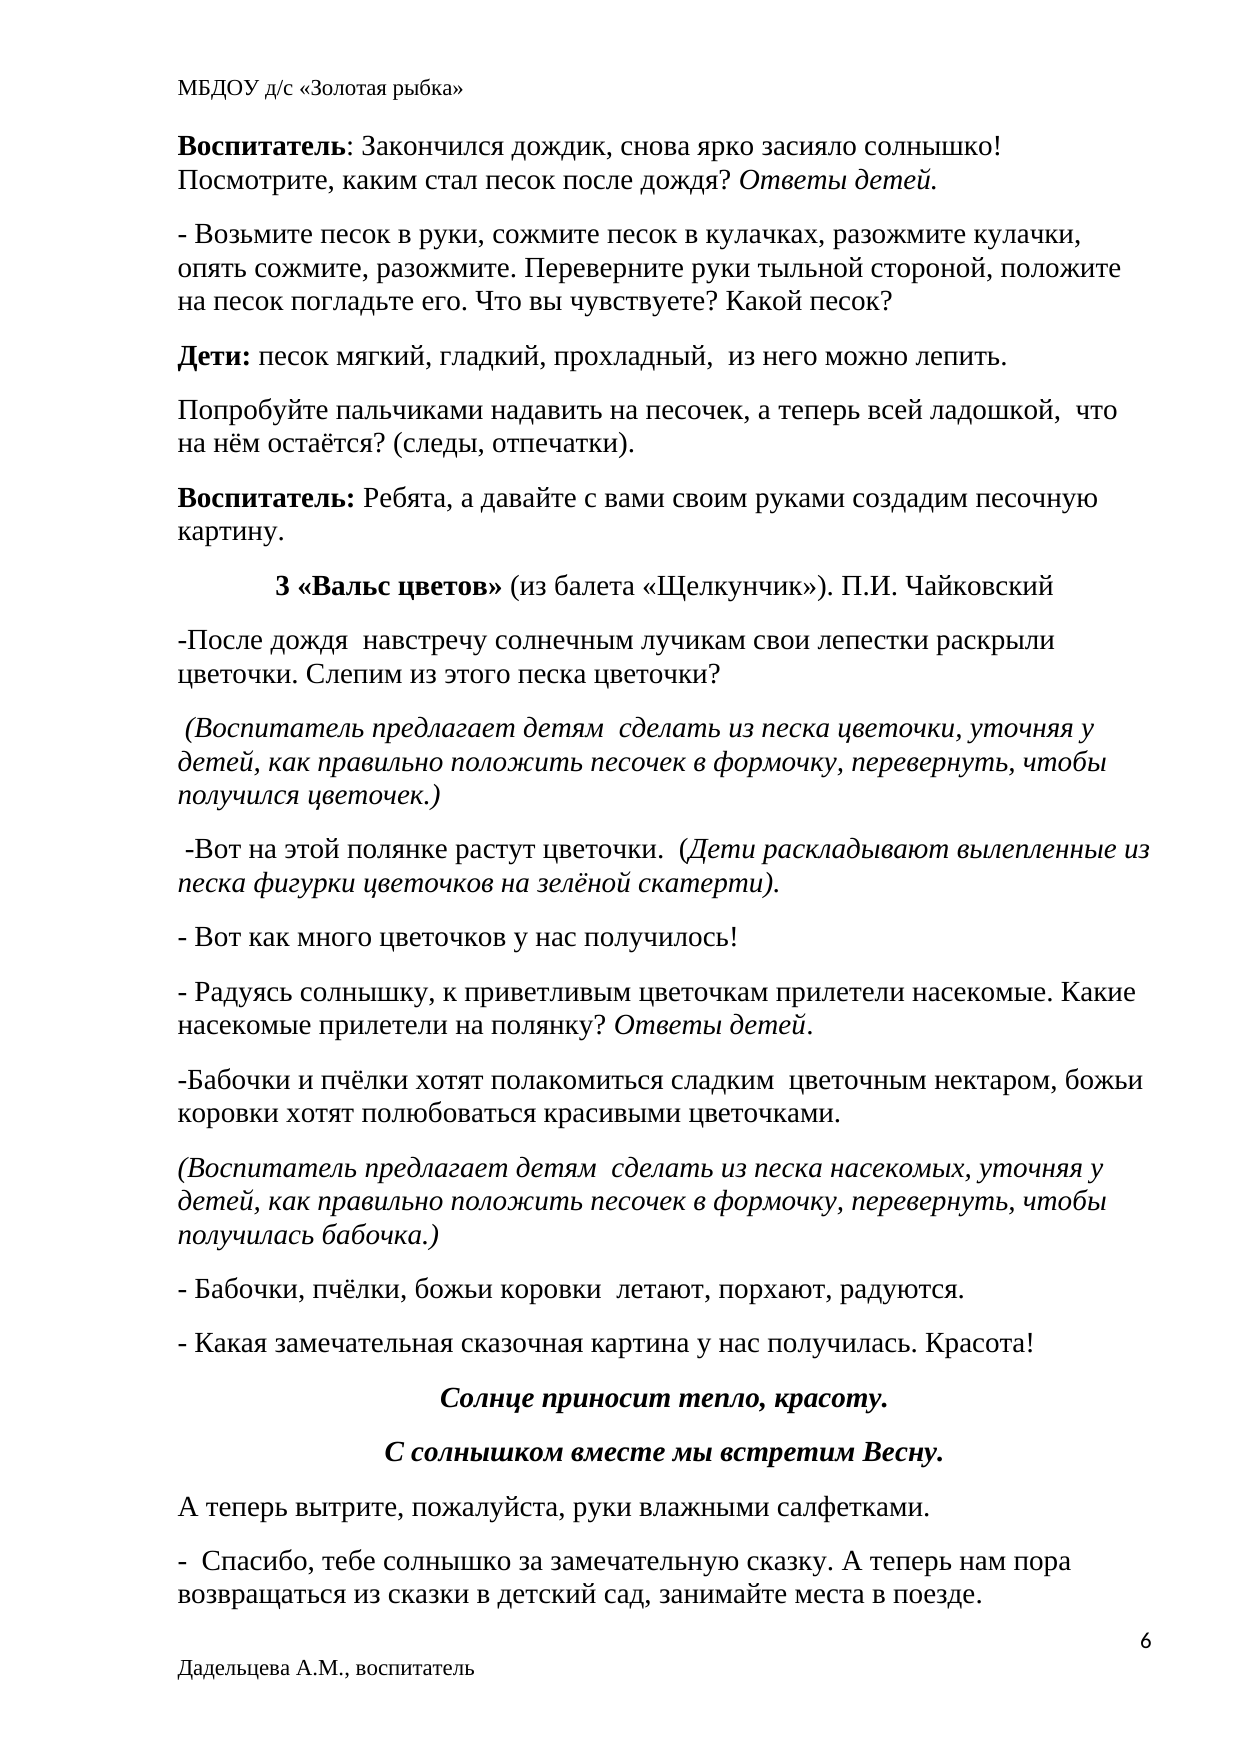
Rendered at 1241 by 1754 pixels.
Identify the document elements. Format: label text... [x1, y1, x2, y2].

text 3 «Вальс цветов» (из балета «Щелкунчик»). П.И. Чайковский [177, 568, 1152, 601]
text -Вот на этой полянке растут цветочки. (Дети раскладывают вылепленные из песка фигурки цветочков на зелёной скатерти). [177, 832, 1152, 899]
text Солнце приносит тепло, красоту. [177, 1380, 1152, 1413]
text - Радуясь солнышку, к приветливым цветочкам прилетели насекомые. Какие насекомые прилетели на полянку? Ответы детей. [177, 974, 1152, 1041]
text Воспитатель: Закончился дождик, снова ярко засияло солнышко! Посмотрите, каким стал песок после дождя? Ответы детей. [177, 128, 1152, 195]
text - Спасибо, тебе солнышко за замечательную сказку. А теперь нам пора возвращаться из сказки в детский сад, занимайте места в поезде. [177, 1543, 1152, 1610]
text (Воспитатель предлагает детям сделать из песка насекомых, уточняя у детей, как правильно положить песочек в формочку, перевернуть, чтобы получилась бабочка.) [177, 1150, 1152, 1250]
text -После дождя навстречу солнечным лучикам свои лепестки раскрыли цветочки. Слепим из этого песка цветочки? [177, 622, 1152, 689]
text Попробуйте пальчиками надавить на песочек, а теперь всей ладошкой, что на нём остаётся? (следы, отпечатки). [177, 392, 1152, 459]
text А теперь вытрите, пожалуйста, руки влажными салфетками. [177, 1489, 1152, 1522]
text - Вот как много цветочков у нас получилось! [177, 919, 1152, 953]
text Дети: песок мягкий, гладкий, прохладный, из него можно лепить. [177, 338, 1152, 371]
text - Возьмите песок в руки, сожмите песок в кулачках, разожмите кулачки, опять сожмите, разожмите. Переверните руки тыльной стороной, положите на песок погладьте его. Что вы чувствуете? Какой песок? [177, 216, 1152, 317]
text - Какая замечательная сказочная картина у нас получилась. Красота! [177, 1326, 1152, 1359]
text (Воспитатель предлагает детям сделать из песка цветочки, уточняя у детей, как правильно положить песочек в формочку, перевернуть, чтобы получился цветочек.) [177, 710, 1152, 811]
text - Бабочки, пчёлки, божьи коровки летают, порхают, радуются. [177, 1271, 1152, 1305]
text -Бабочки и пчёлки хотят полакомиться сладким цветочным нектаром, божьи коровки хотят полюбоваться красивыми цветочками. [177, 1062, 1152, 1129]
text С солнышком вместе мы встретим Весну. [177, 1434, 1152, 1468]
text Воспитатель: Ребята, а давайте с вами своим руками создадим песочную картину. [177, 480, 1152, 547]
